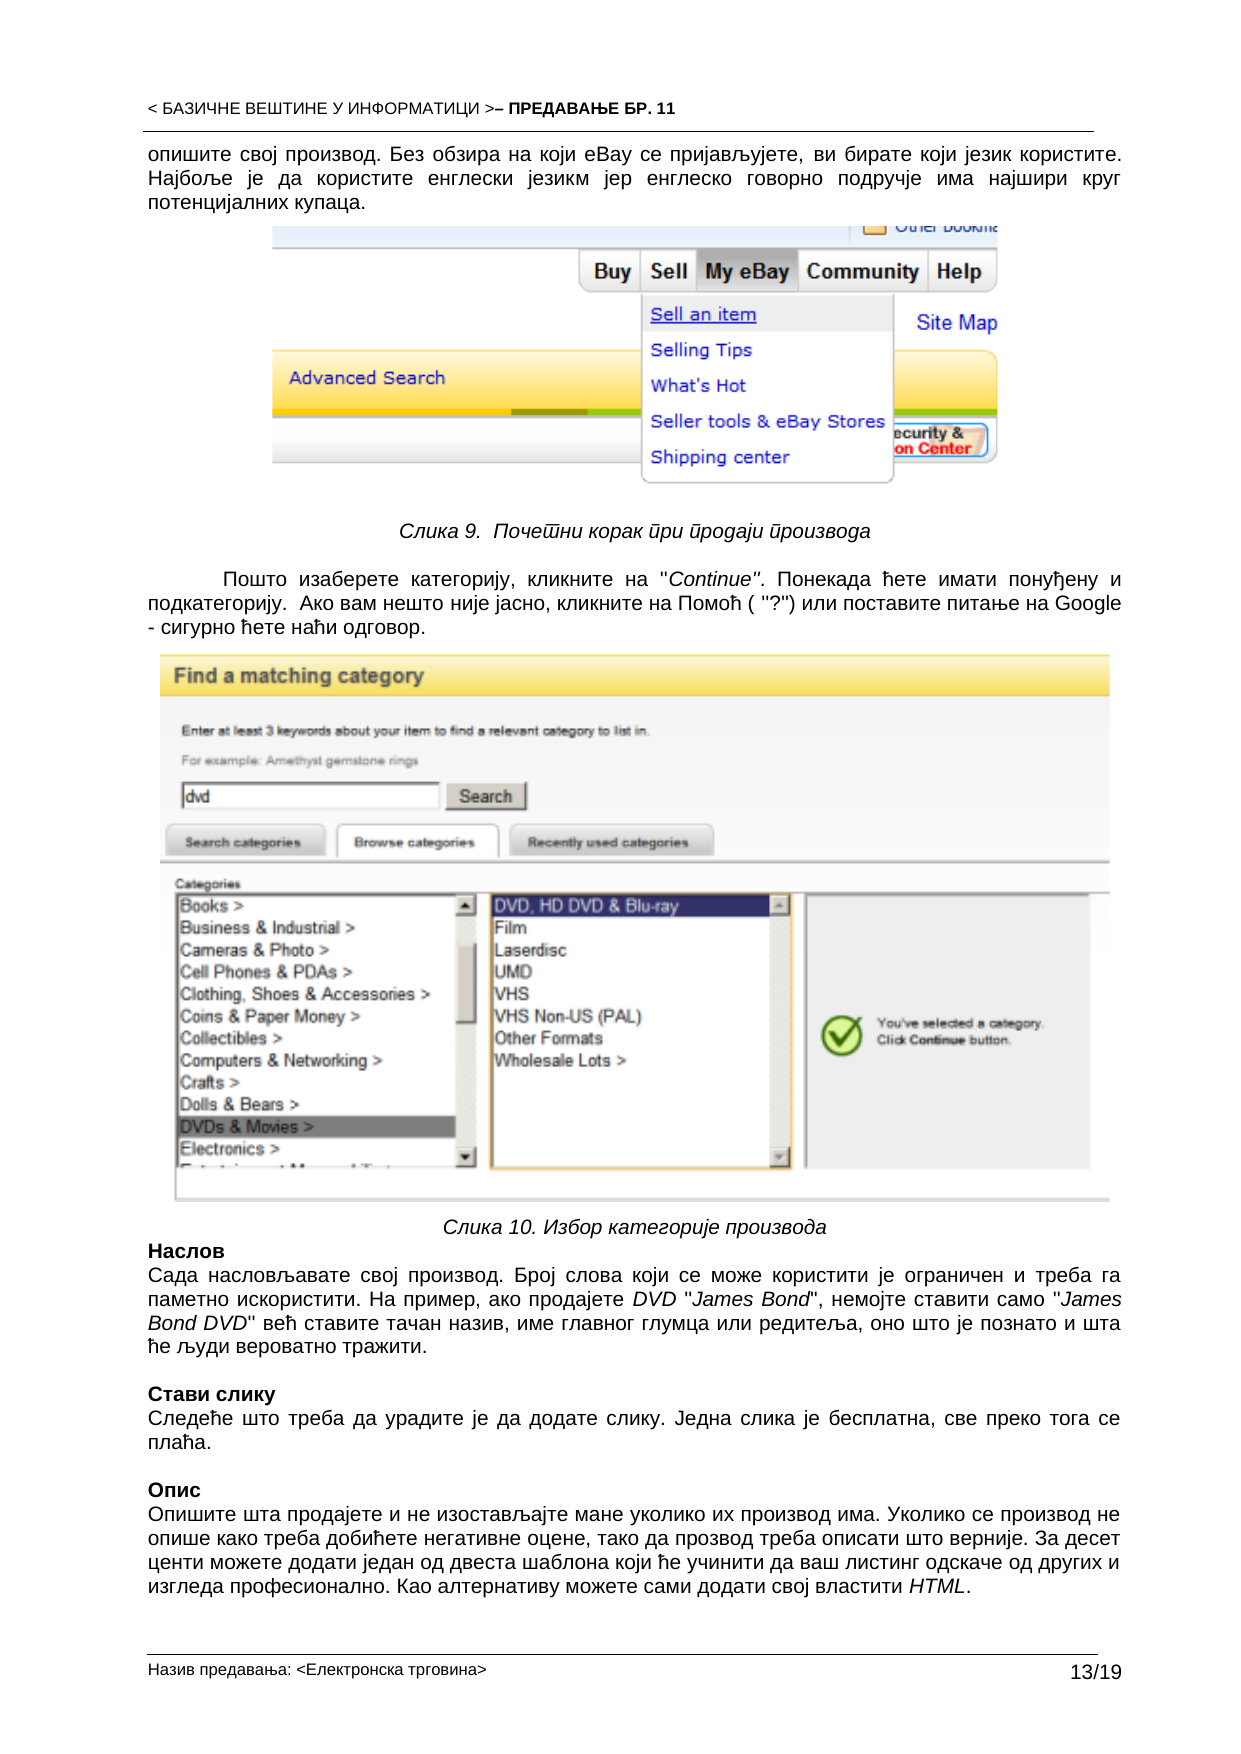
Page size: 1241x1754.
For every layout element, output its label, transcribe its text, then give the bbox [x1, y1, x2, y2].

text Наслов [148, 1238, 1122, 1262]
text Oпишите шта продајете и не изостављајте мане уколико их производ има. Уколико се производ не опише како треба добићете негативне оцене, тако да прозвод треба описати што верније. За десет центи можете додати један од двеста шаблона који ће учинити да ваш листинг одскаче од других и изгледа професионално. Као алтернативу можете сами додати свој властити HTML. [148, 1502, 1122, 1598]
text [148, 142, 1122, 214]
picture [272, 226, 998, 507]
text Пошто изаберете категорију, кликните на ''Continue''. Понекада ћете имати понуђену и подкатегорију. Ако вам нешто није јасно, кликните на Помоћ ( ''?'') или поставите питање на Google - сигурно ћете наћи одговор. [148, 567, 1122, 639]
text Сада насловљавате свој производ. Број слова који се може користити је ограничен и треба га паметно искористити. На пример, ако продајете ''James Bond'', немојте ставити само ''James Bond '' већ ставите тачан назив, име главног глумца или редитеља, оно што је познато и шта ће људи вероватно тражити. [148, 1262, 1122, 1358]
text Опис [148, 1478, 1122, 1502]
text Слика 9. Почетни корак при продаји производа [148, 519, 1122, 543]
text Следеће што треба да урадите је да додате слику. Једна слика је бесплатна, све преко тога се плаћа. [148, 1406, 1122, 1454]
picture [160, 651, 1110, 1202]
text Стави слику [148, 1382, 1122, 1406]
text Слика 10. Избор категорије производа [148, 1214, 1122, 1238]
